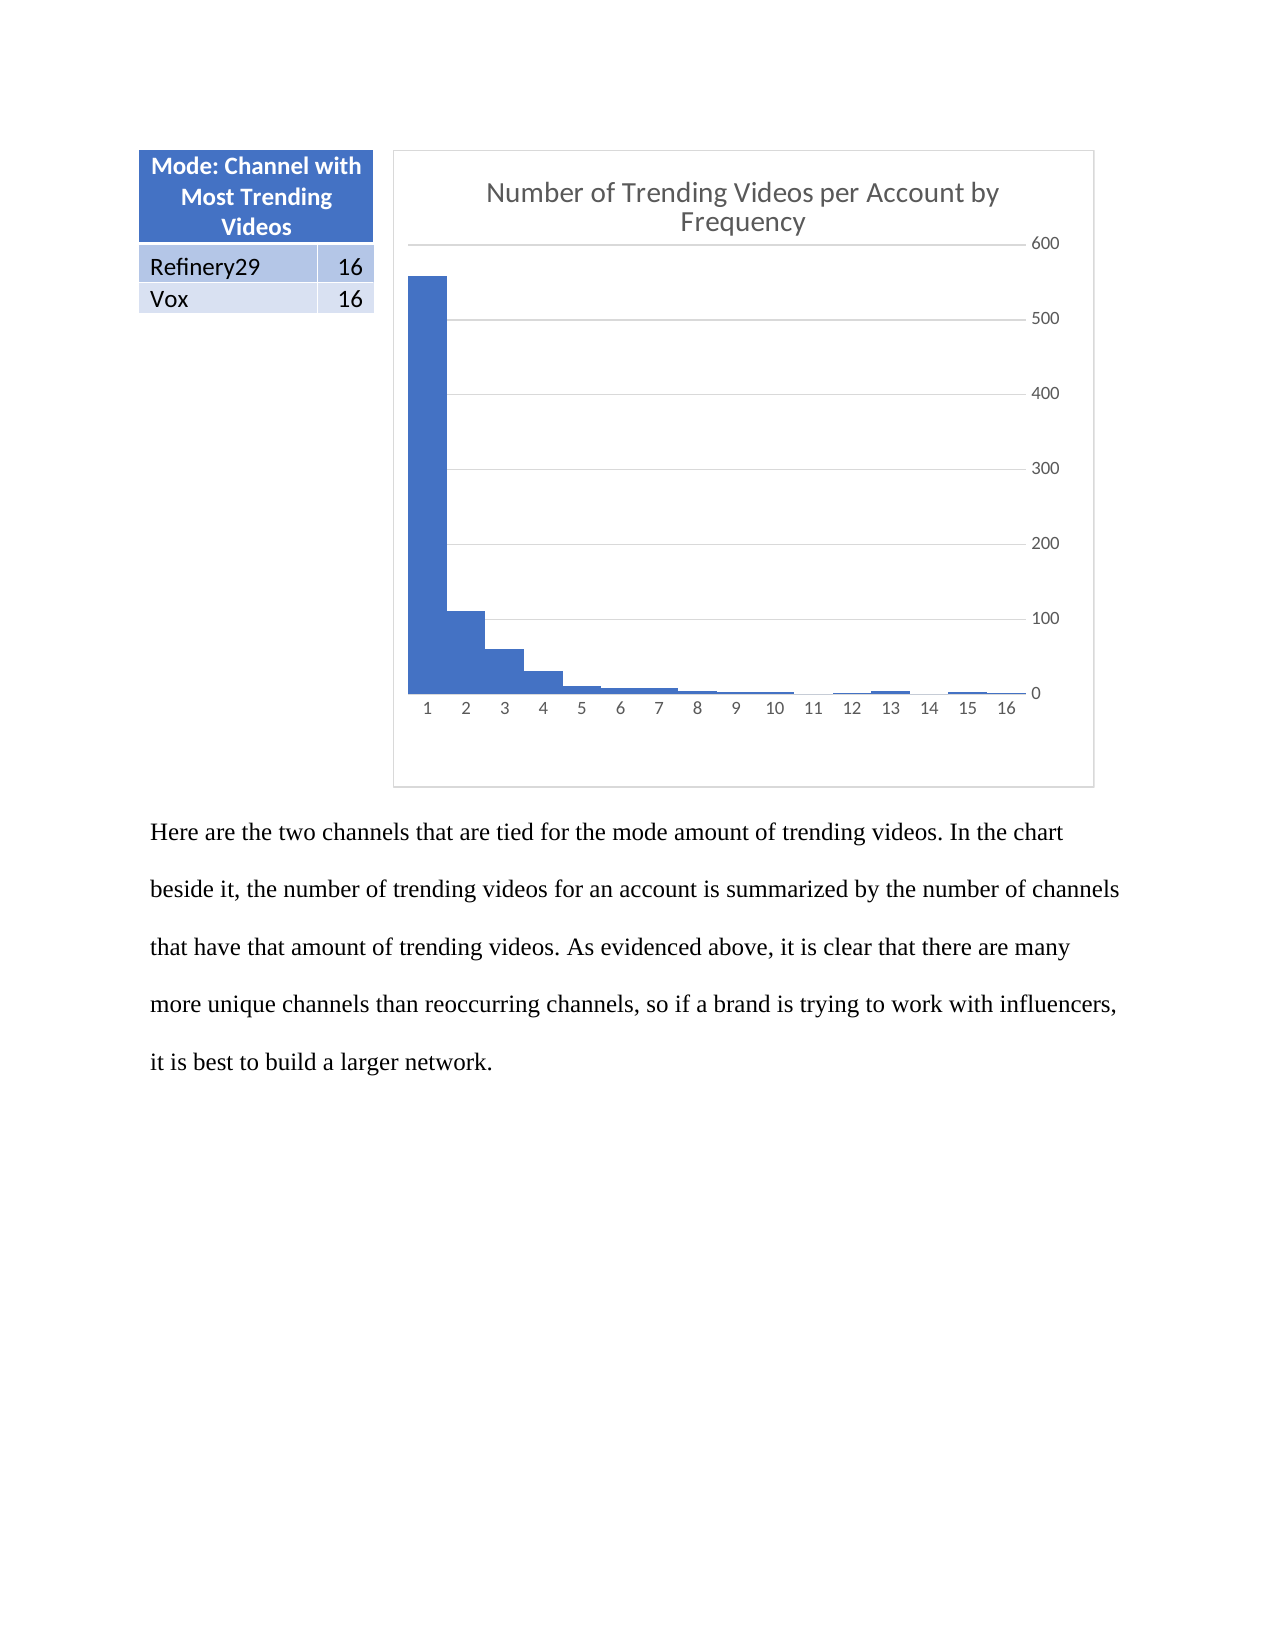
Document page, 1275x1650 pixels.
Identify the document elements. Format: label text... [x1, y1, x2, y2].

table_cell Vox [139, 283, 317, 313]
table_cell Refinery29 [139, 245, 317, 282]
text Here are the two channels that are tied for the mode amount of trending videos. In the chart beside it, the number of trending videos for an account is summarized by the number of channels that have that amount of trending videos. As evidenced above, it is clear that there are many more unique channels than reoccurring channels, so if a brand is trying to work with influencers, it is best to build a larger network. [150, 150, 1125, 1075]
table_cell 16 [318, 282, 374, 313]
table_header Mode: Channel with Most Trending Videos [139, 150, 373, 242]
table_cell 16 [318, 245, 374, 282]
